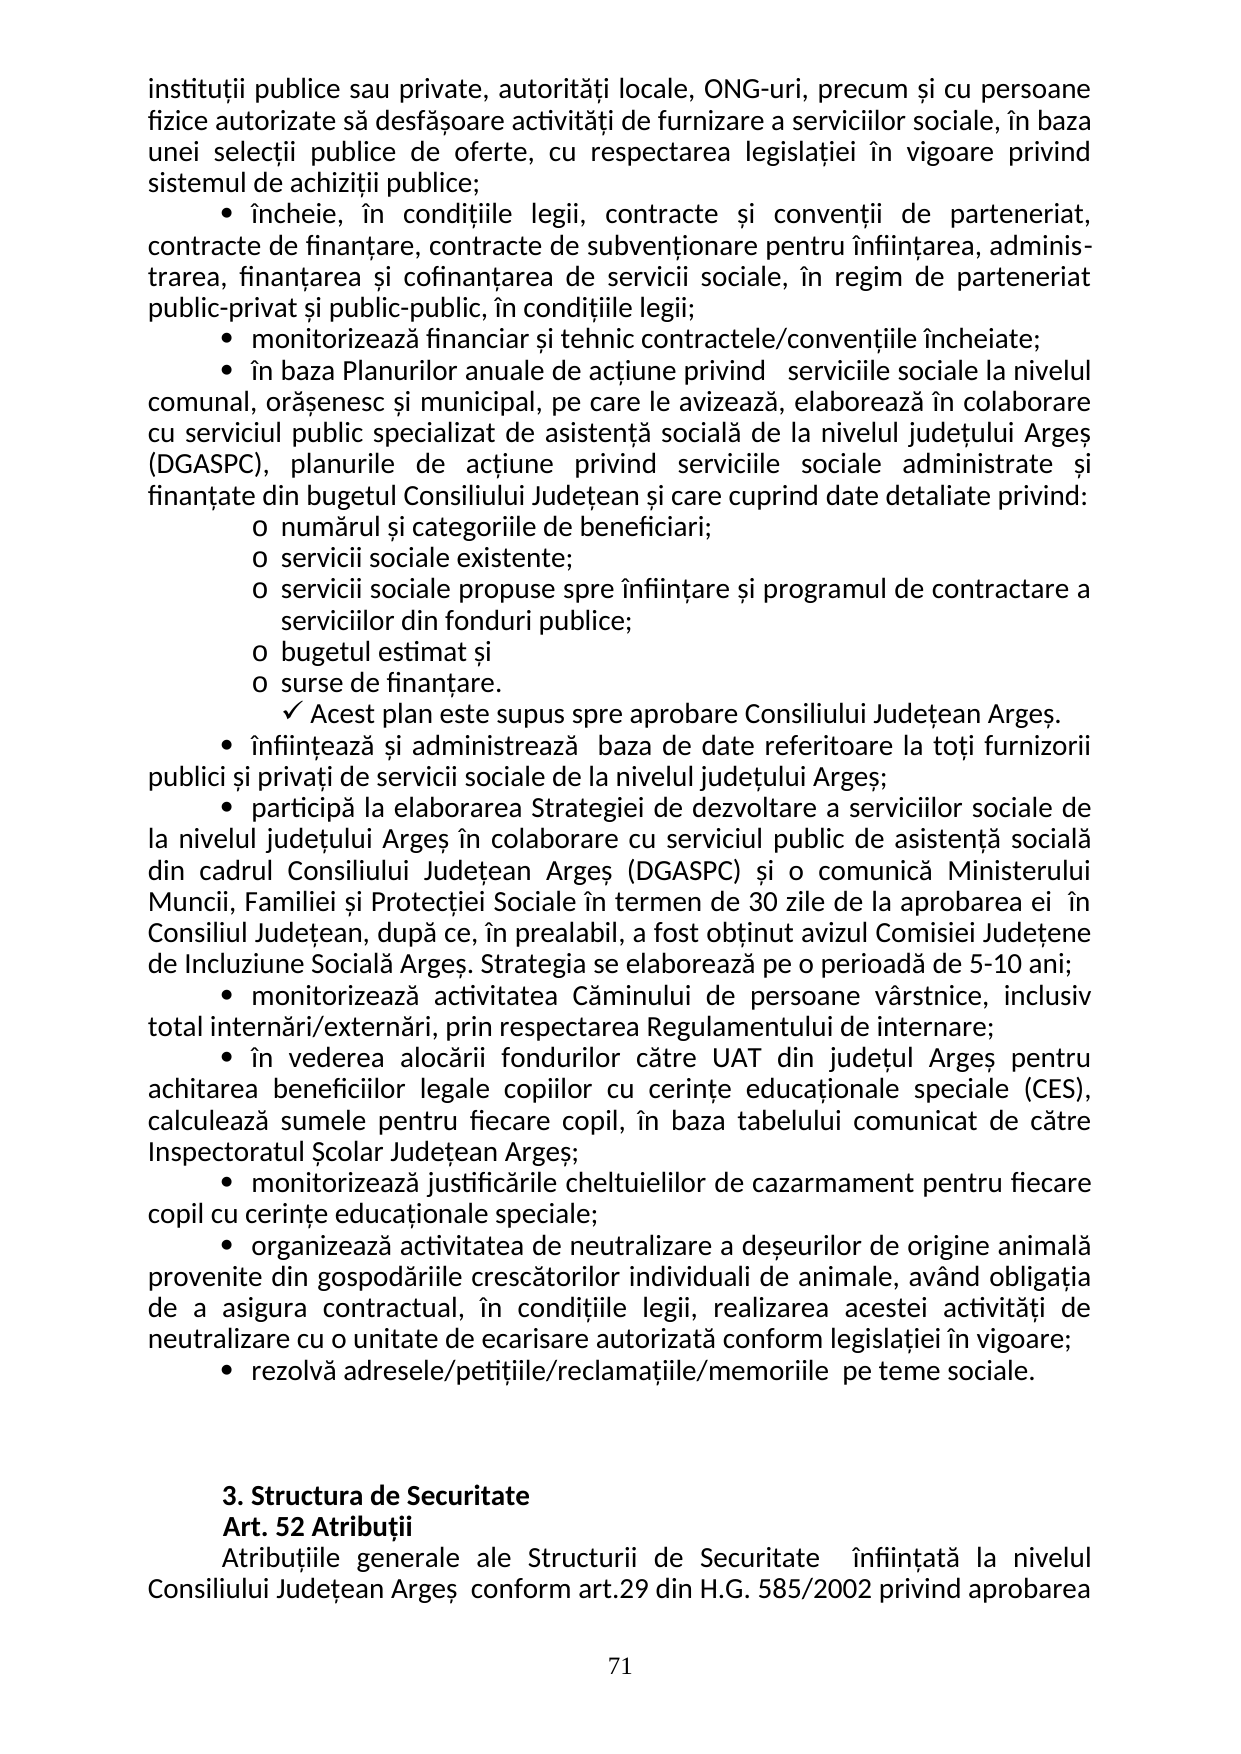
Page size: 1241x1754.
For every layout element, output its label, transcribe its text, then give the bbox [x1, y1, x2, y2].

list servicii sociale existente; [251, 543, 1092, 574]
list participă la elaborarea Strategiei de dezvoltare a serviciilor sociale de la nivelul judeţului Argeş în colaborare cu serviciul public de asistenţă socială din cadrul Consiliului Judeţean Argeş (DGASPC) şi o comunică Ministerului Muncii, Familiei şi Protecţiei Sociale în termen de 30 zile de la aprobarea ei în Consiliul Judeţean, după ce, în prealabil, a fost obţinut avizul Comisiei Judeţene de Incluziune Socială Argeş. Strategia se elaborează pe o perioadă de 5-10 ani; [148, 793, 1092, 980]
list servicii sociale propuse spre înfiinţare şi programul de contractare a serviciilor din fonduri publice; [251, 574, 1092, 636]
list organizează activitatea de neutralizare a deşeurilor de origine animală provenite din gospodăriile crescătorilor individuali de animale, având obligaţia de a asigura contractual, în condiţiile legii, realizarea acestei activităţi de neutralizare cu o unitate de ecarisare autorizată conform legislaţiei în vigoare; [148, 1230, 1092, 1355]
list surse de finanţare. [251, 668, 1092, 699]
list numărul şi categoriile de beneficiari; [251, 511, 1092, 543]
list înfiinţează şi administrează baza de date referitoare la toţi furnizorii publici şi privaţi de servicii sociale de la nivelul judeţului Argeş; [148, 730, 1092, 793]
list monitorizează financiar şi tehnic contractele/convenţiile încheiate; [148, 324, 1092, 355]
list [148, 74, 1092, 199]
list monitorizează justificările cheltuielilor de cazarmament pentru fiecare copil cu cerinţe educaţionale speciale; [148, 1168, 1092, 1230]
list monitorizează activitatea Căminului de persoane vârstnice, inclusiv total internări/externări, prin respectarea Regulamentului de internare; [148, 980, 1092, 1043]
list încheie, în condiţiile legii, contracte şi convenţii de parteneriat, contracte de finanţare, contracte de subvenţionare pentru înfiinţarea, administrarea, finanţarea şi cofinanţarea de servicii sociale, în regim de parteneriat public-privat şi public-public, în condiţiile legii; [148, 199, 1092, 324]
list în baza Planurilor anuale de acţiune privind serviciile sociale la nivelul comunal, orăşenesc şi municipal, pe care le avizează, elaborează în colaborare cu serviciul public specializat de asistenţă socială de la nivelul judeţului Argeş (DGASPC), planurile de acţiune privind serviciile sociale administrate şi finanţate din bugetul Consiliului Judeţean şi care cuprind date detaliate privind: [148, 355, 1092, 511]
list bugetul estimat şi [251, 636, 1092, 668]
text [148, 1543, 1092, 1605]
text 3. Structura de Securitate [148, 1480, 1092, 1511]
list în vederea alocării fondurilor către UAT din judeţul Argeş pentru achitarea beneficiilor legale copiilor cu cerinţe educaţionale speciale (CES), calculează sumele pentru fiecare copil, în baza tabelului comunicat de către Inspectoratul Şcolar Judeţean Argeş; [148, 1043, 1092, 1168]
list rezolvă adresele/petiţiile/reclamaţiile/memoriile pe teme sociale. [148, 1355, 1092, 1386]
list Art. 52 Atribuţii [223, 1511, 1092, 1543]
list Acest plan este supus spre aprobare Consiliului Judeţean Argeş. [281, 699, 1092, 730]
